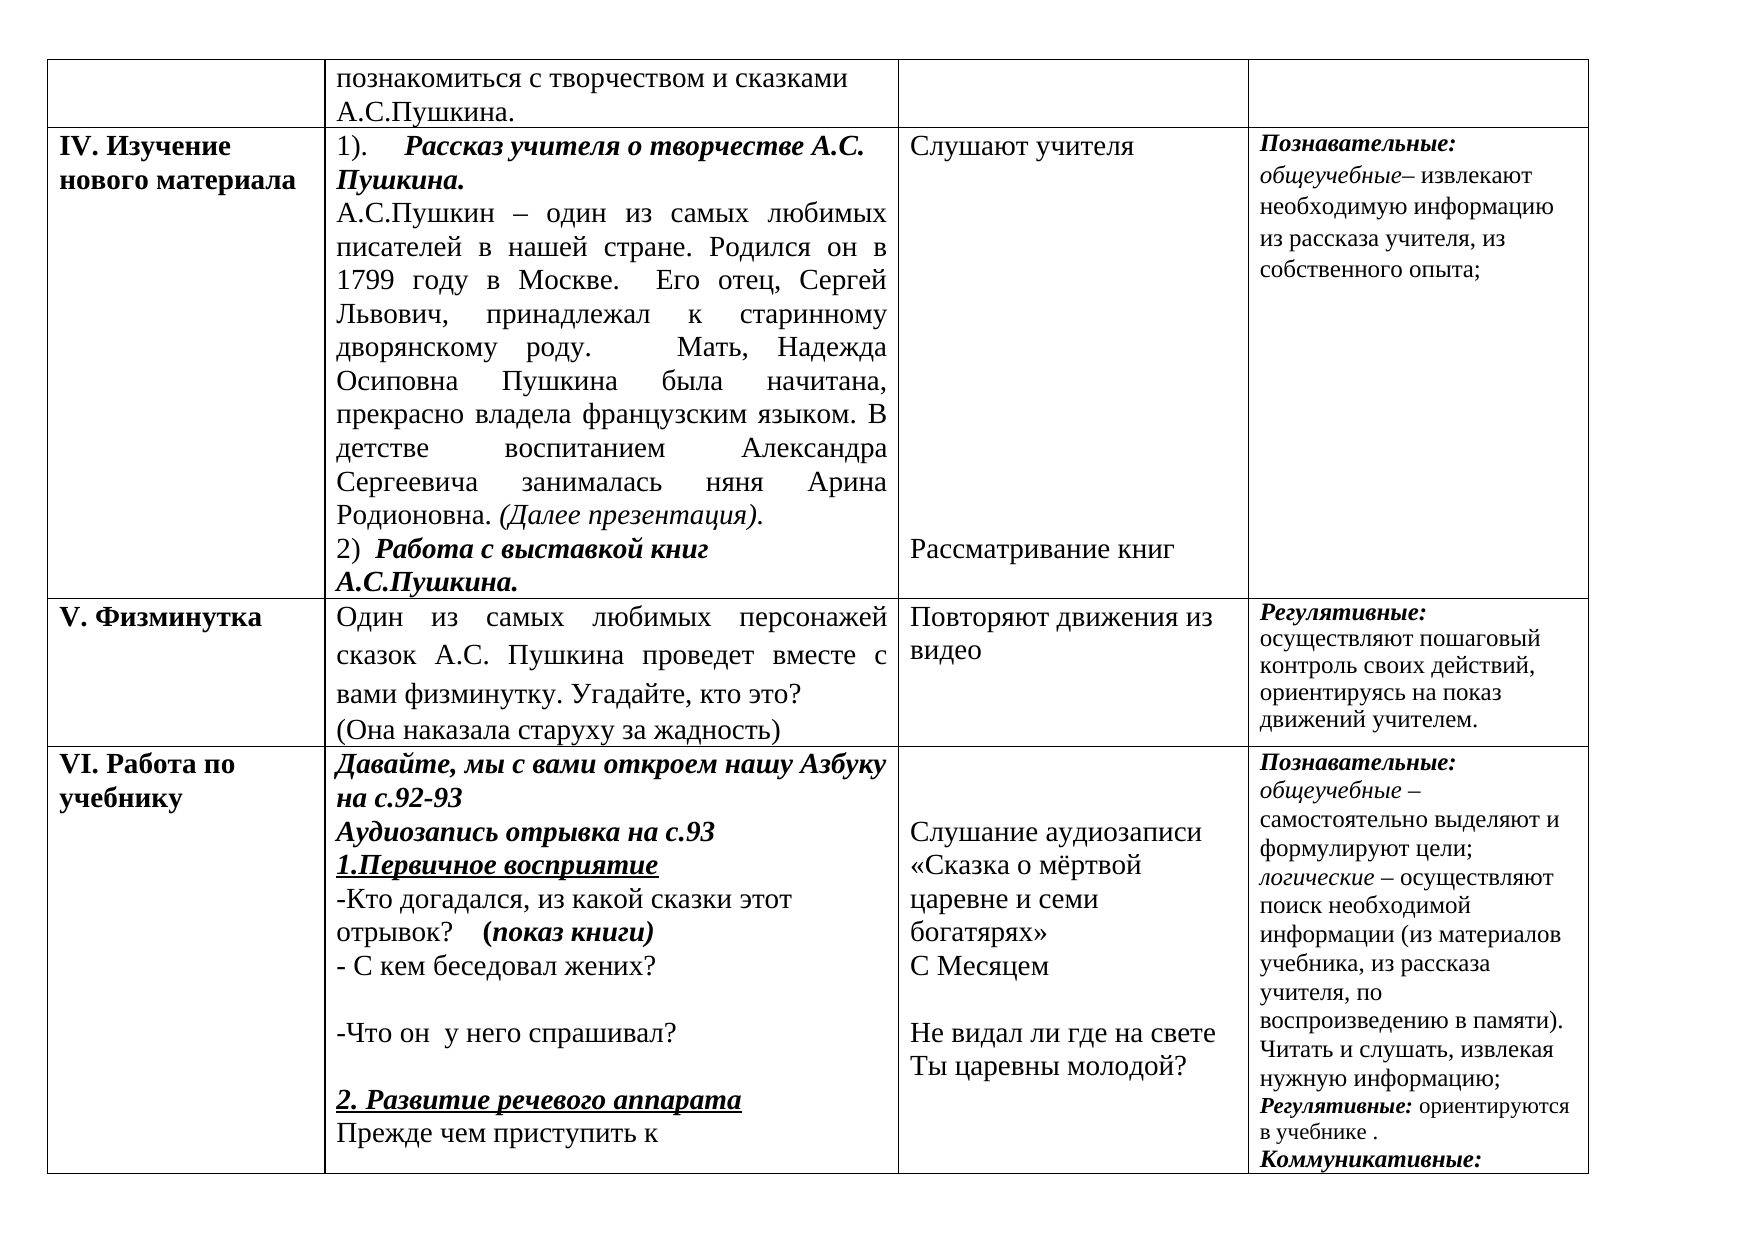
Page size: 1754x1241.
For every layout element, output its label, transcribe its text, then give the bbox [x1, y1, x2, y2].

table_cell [899, 60, 1248, 127]
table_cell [48, 747, 324, 1173]
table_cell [899, 747, 1248, 1173]
table_cell V. Физминутка [48, 599, 324, 746]
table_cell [326, 60, 898, 127]
table_cell Один из самых любимых персонажей сказок А.С. Пушкина проведет вместе с вами физминутку. Угадайте, кто это? (Она наказала старуху за жадность) [326, 599, 898, 746]
table_cell Познавательные: общеучебные– извлекают необходимую информацию из рассказа учителя, из собственного опыта; [1249, 128, 1588, 598]
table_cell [1249, 747, 1588, 1173]
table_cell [48, 60, 324, 127]
table_cell Слушают учителя Рассматривание книг [899, 128, 1248, 598]
table_cell Повторяют движения из видео [899, 599, 1248, 746]
table_cell Регулятивные: осуществляют пошаговый контроль своих действий, ориентируясь на показ движений учителем. [1249, 599, 1588, 746]
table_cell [326, 747, 898, 1173]
table_cell 1). Рассказ учителя о творчестве А.С. Пушкина. А.С.Пушкин – один из самых любимых писателей в нашей стране. Родился он в 1799 году в Москве. Его отец, Сергей Львович, принадлежал к старинному дворянскому роду. Мать, Надежда Осиповна Пушкина была начитана, прекрасно владела французским языком. В детстве воспитанием Александра Сергеевича занималась няня Арина Родионовна. (Далее презентация). 2) Работа с выставкой книг А.С.Пушкина. [326, 128, 898, 598]
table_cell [1249, 60, 1588, 127]
table_cell IV. Изучение нового материала [48, 128, 324, 598]
